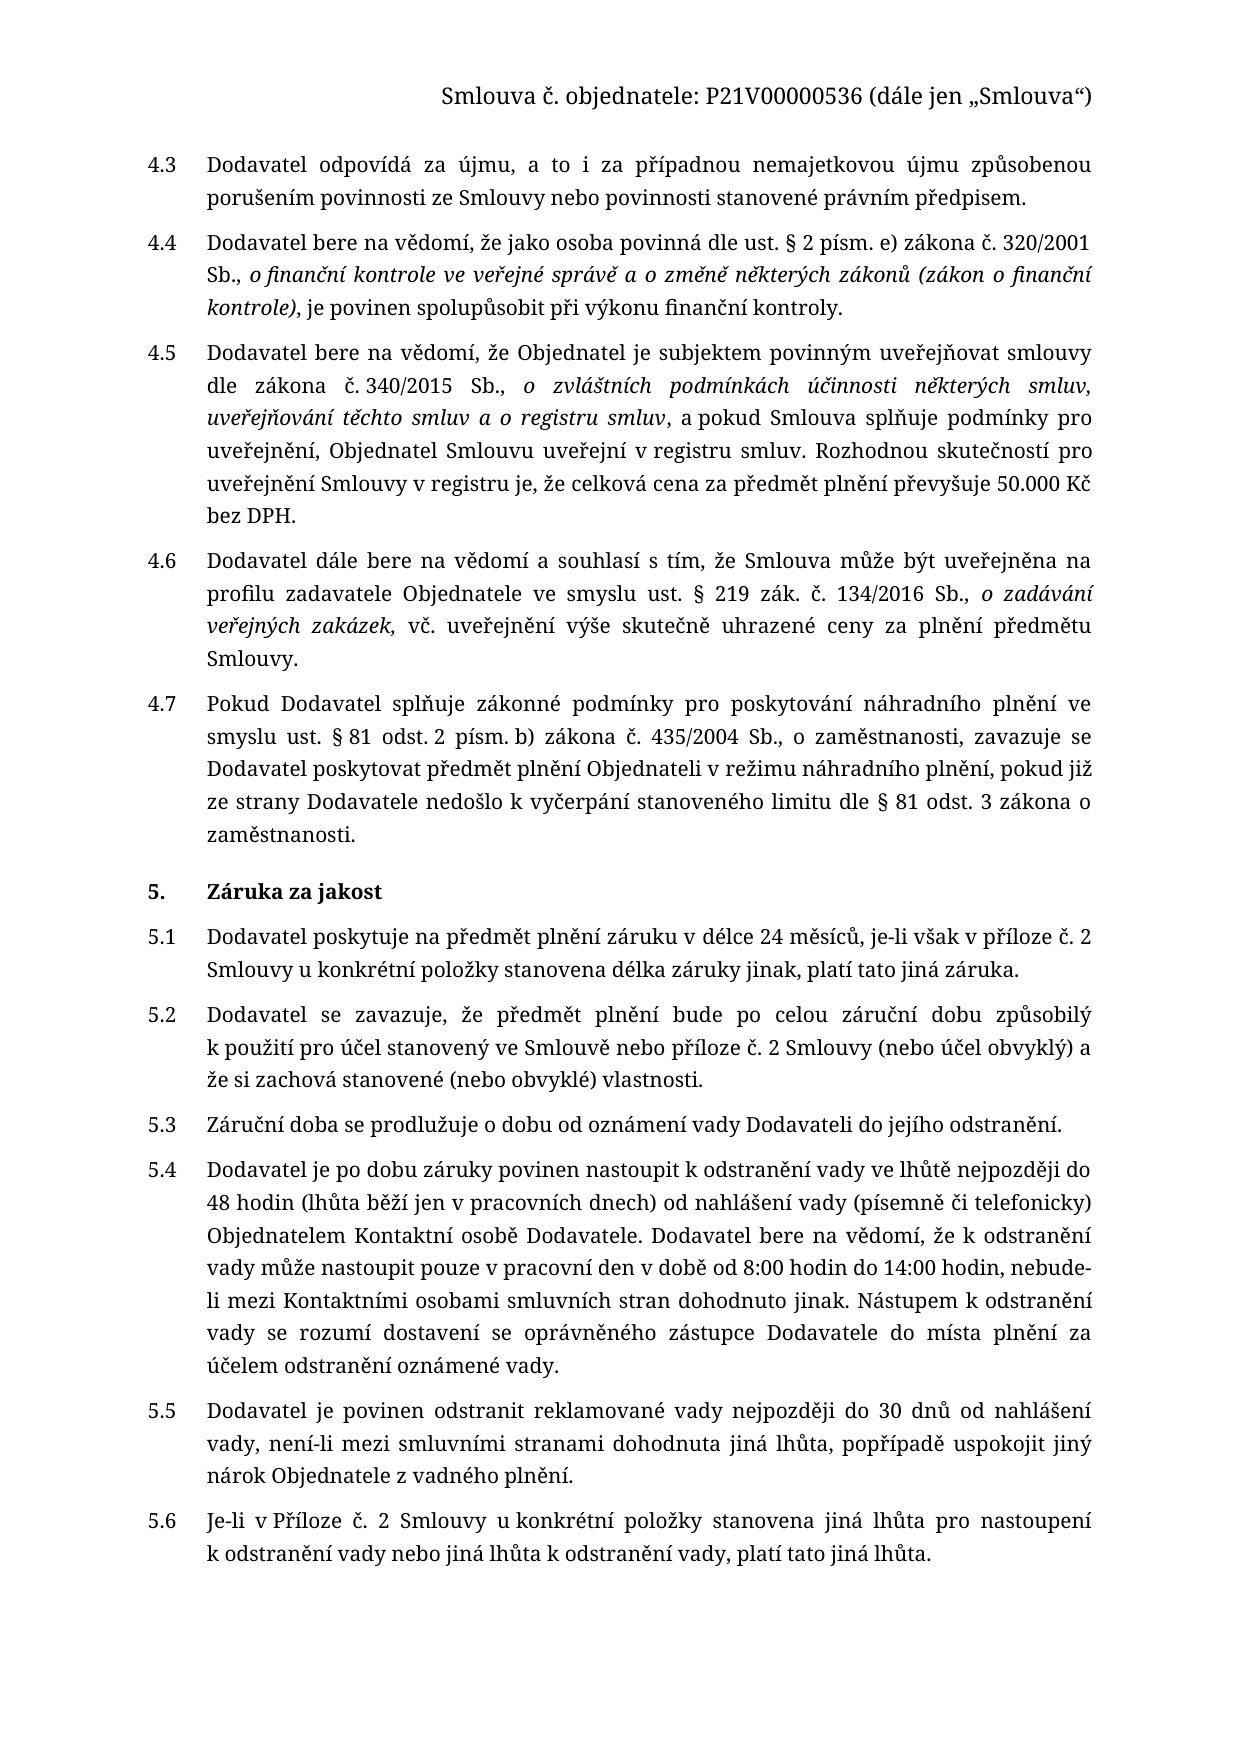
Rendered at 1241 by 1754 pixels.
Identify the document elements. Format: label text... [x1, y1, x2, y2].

list Je-li v Příloze č. 2 Smlouvy u konkrétní položky stanovena jiná lhůta pro nastoupení k odstranění vady nebo jiná lhůta k odstranění vady, platí tato jiná lhůta. [148, 1507, 1093, 1568]
list Záruční doba se prodlužuje o dobu od oznámení vady Dodavateli do jejího odstranění. [148, 1110, 1093, 1139]
list Dodavatel bere na vědomí, že Objednatel je subjektem povinným uveřejňovat smlouvy dle zákona č. 340/2015 Sb., o zvláštních podmínkách účinnosti některých smluv, uveřejňování těchto smluv a o registru smluv, a pokud Smlouva splňuje podmínky pro uveřejnění, Objednatel Smlouvu uveřejní v registru smluv. Rozhodnou skutečností pro uveřejnění Smlouvy v registru je, že celková cena za předmět plnění převyšuje 50.000 Kč bez DPH. [148, 338, 1093, 530]
list Dodavatel odpovídá za újmu, a to i za případnou nemajetkovou újmu způsobenou porušením povinnosti ze Smlouvy nebo povinnosti stanovené právním předpisem. [148, 150, 1093, 211]
list Pokud Dodavatel splňuje zákonné podmínky pro poskytování náhradního plnění ve smyslu ust. § 81 odst. 2 písm. b) zákona č. 435/2004 Sb., o zaměstnanosti, zavazuje se Dodavatel poskytovat předmět plnění Objednateli v režimu náhradního plnění, pokud již ze strany Dodavatele nedošlo k vyčerpání stanoveného limitu dle § 81 odst. 3 zákona o zaměstnanosti. [148, 689, 1093, 848]
list Dodavatel poskytuje na předmět plnění záruku v délce 24 měsíců, je-li však v příloze č. 2 Smlouvy u konkrétní položky stanovena délka záruky jinak, platí tato jiná záruka. [148, 922, 1093, 983]
list Dodavatel je po dobu záruky povinen nastoupit k odstranění vady ve lhůtě nejpozději do 48 hodin (lhůta běží jen v pracovních dnech) od nahlášení vady (písemně či telefonicky) Objednatelem Kontaktní osobě Dodavatele. Dodavatel bere na vědomí, že k odstranění vady může nastoupit pouze v pracovní den v době od 8:00 hodin do 14:00 hodin, nebude-li mezi Kontaktními osobami smluvních stran dohodnuto jinak. Nástupem k odstranění vady se rozumí dostavení se oprávněného zástupce Dodavatele do místa plnění za účelem odstranění oznámené vady. [148, 1156, 1093, 1379]
list Dodavatel dále bere na vědomí a souhlasí s tím, že Smlouva může být uveřejněna na profilu zadavatele Objednatele ve smyslu ust. § 219 zák. č. 134/2016 Sb., o zadávání veřejných zakázek, vč. uveřejnění výše skutečně uhrazené ceny za plnění předmětu Smlouvy. [148, 546, 1093, 673]
list Dodavatel bere na vědomí, že jako osoba povinná dle ust. § 2 písm. e) zákona č. 320/2001 Sb., o finanční kontrole ve veřejné správě a o změně některých zákonů (zákon o finanční kontrole), je povinen spolupůsobit při výkonu finanční kontroly. [148, 228, 1093, 322]
list Dodavatel je povinen odstranit reklamované vady nejpozději do 30 dnů od nahlášení vady, není-li mezi smluvními stranami dohodnuta jiná lhůta, popřípadě uspokojit jiný nárok Objednatele z vadného plnění. [148, 1396, 1093, 1490]
list Záruka za jakost [148, 877, 1093, 906]
list Dodavatel se zavazuje, že předmět plnění bude po celou záruční dobu způsobilý k použití pro účel stanovený ve Smlouvě nebo příloze č. 2 Smlouvy (nebo účel obvyklý) a že si zachová stanovené (nebo obvyklé) vlastnosti. [148, 1000, 1093, 1094]
